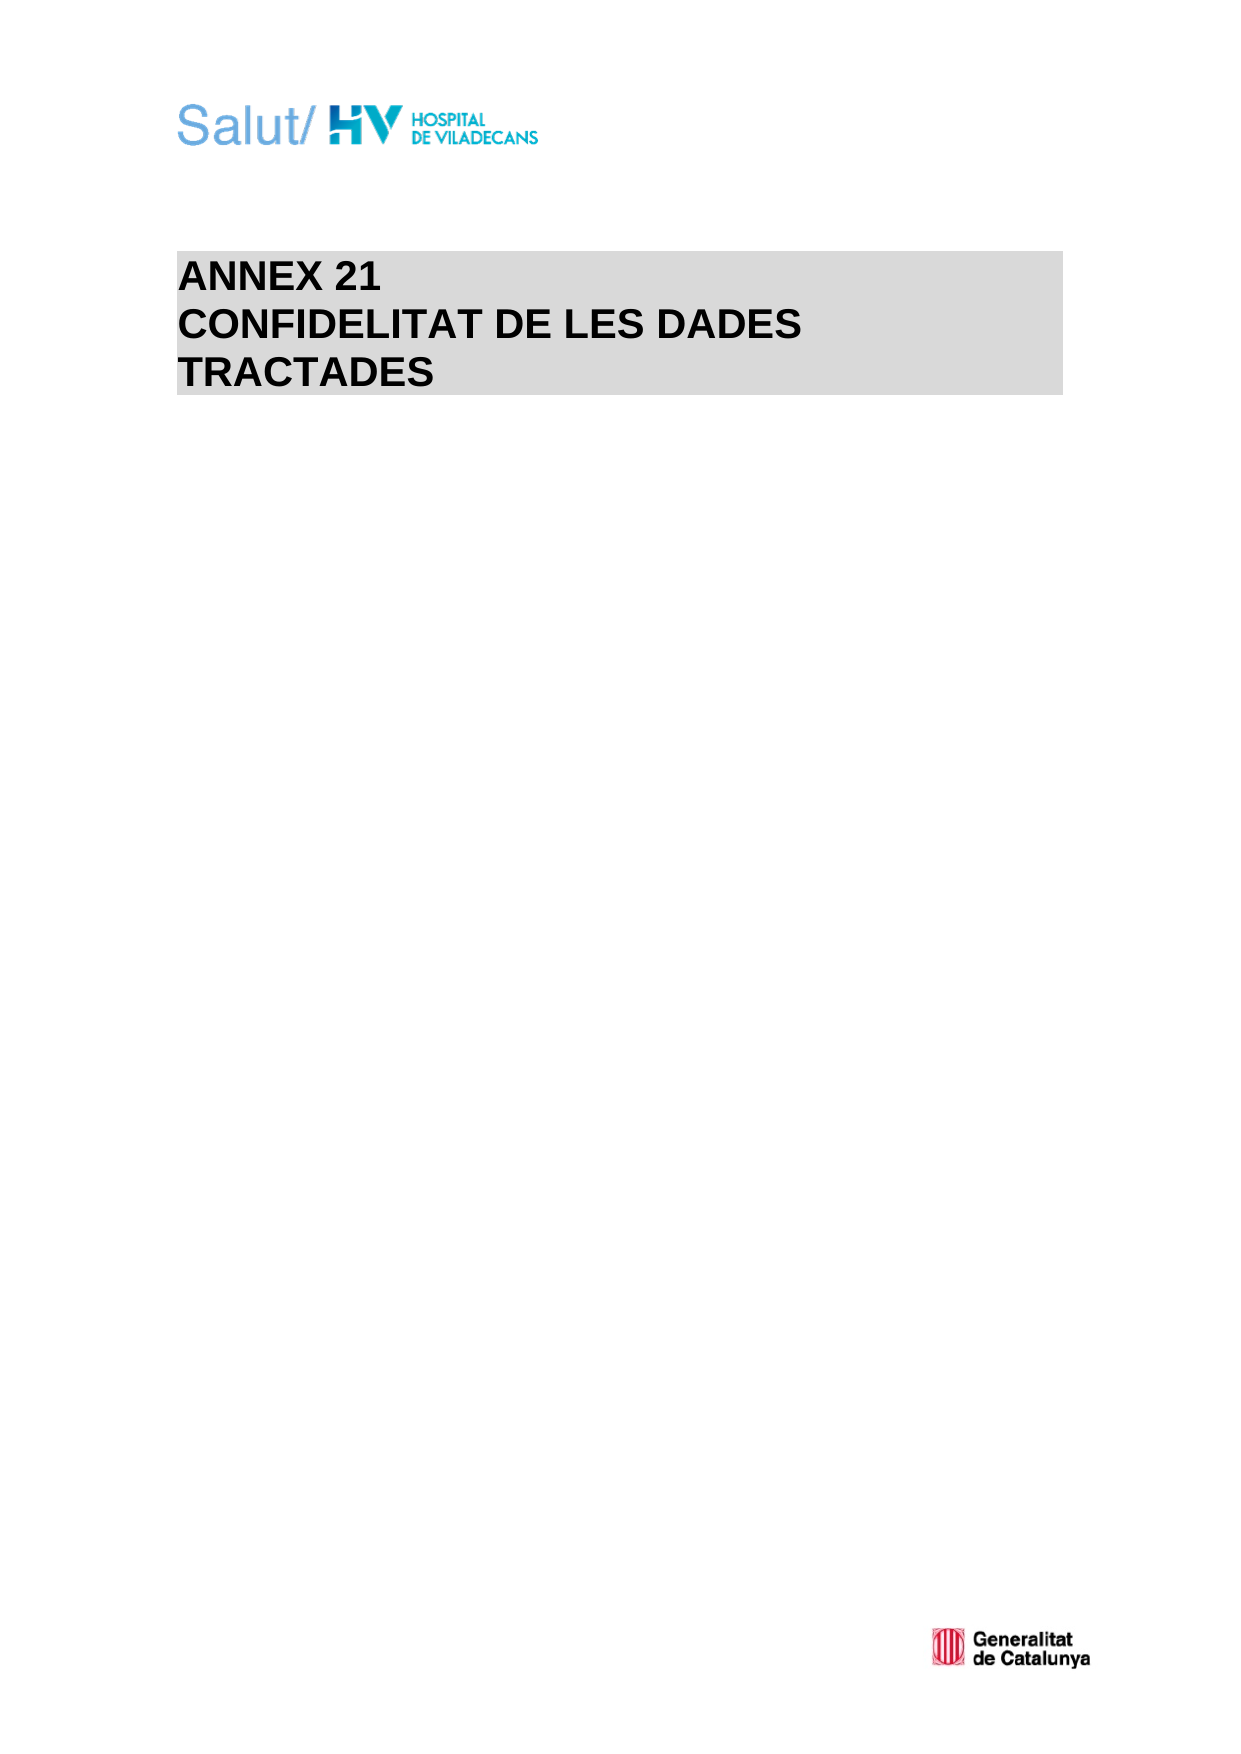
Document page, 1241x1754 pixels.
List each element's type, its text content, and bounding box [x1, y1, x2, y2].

text CONFIDELITAT DE LES DADES TRACTADES [177, 299, 1063, 395]
picture [893, 1621, 1129, 1674]
picture [177, 100, 548, 149]
text ANNEX 21 [177, 251, 1063, 299]
